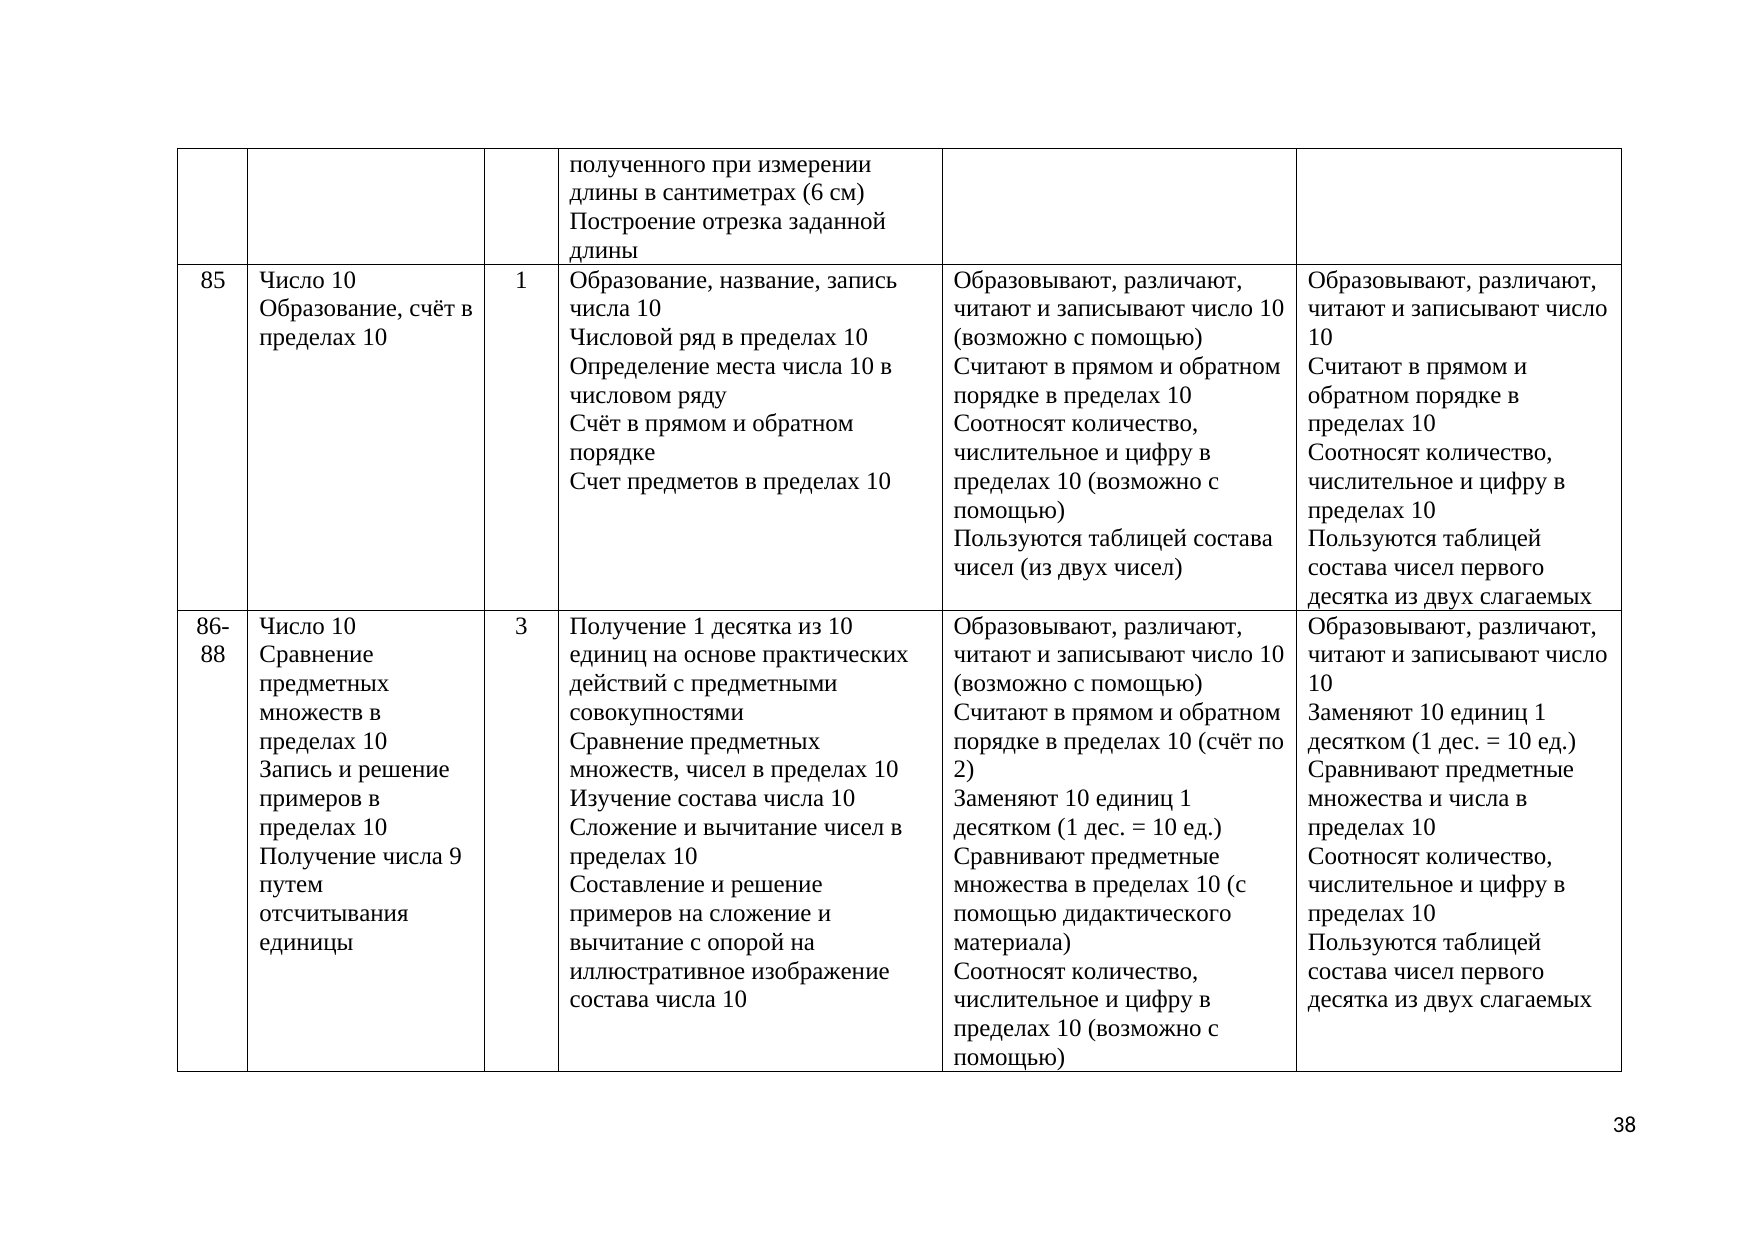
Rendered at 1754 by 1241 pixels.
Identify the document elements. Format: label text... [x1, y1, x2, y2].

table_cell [1297, 611, 1621, 1071]
table_cell Образовывают, различают, читают и записывают число 10 (возможно с помощью) Считают в прямом и обратном порядке в пределах 10 Соотносят количество, числительное и цифру в пределах 10 (возможно с помощью) Пользуются таблицей состава чисел (из двух чисел) [943, 265, 1296, 610]
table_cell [248, 611, 484, 1071]
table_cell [943, 611, 1296, 1071]
table_cell 85 [178, 265, 247, 610]
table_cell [248, 149, 484, 264]
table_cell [559, 149, 942, 264]
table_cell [559, 611, 942, 1071]
table_cell 3 [485, 611, 558, 1071]
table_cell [1297, 149, 1621, 264]
table_cell Число 10 Образование, счёт в пределах 10 [248, 265, 484, 610]
table_cell 84 [178, 149, 247, 264]
table_cell Образовывают, различают, читают и записывают число 10 Считают в прямом и обратном порядке в пределах 10 Соотносят количество, числительное и цифру в пределах 10 Пользуются таблицей состава чисел первого десятка из двух слагаемых [1297, 265, 1621, 610]
table_cell 86-88 [178, 611, 247, 1071]
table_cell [943, 149, 1296, 264]
table_cell 1 [485, 149, 558, 264]
table_cell Образование, название, запись числа 10 Числовой ряд в пределах 10 Определение места числа 10 в числовом ряду Счёт в прямом и обратном порядке Счет предметов в пределах 10 [559, 265, 942, 610]
table_cell 1 [485, 265, 558, 610]
